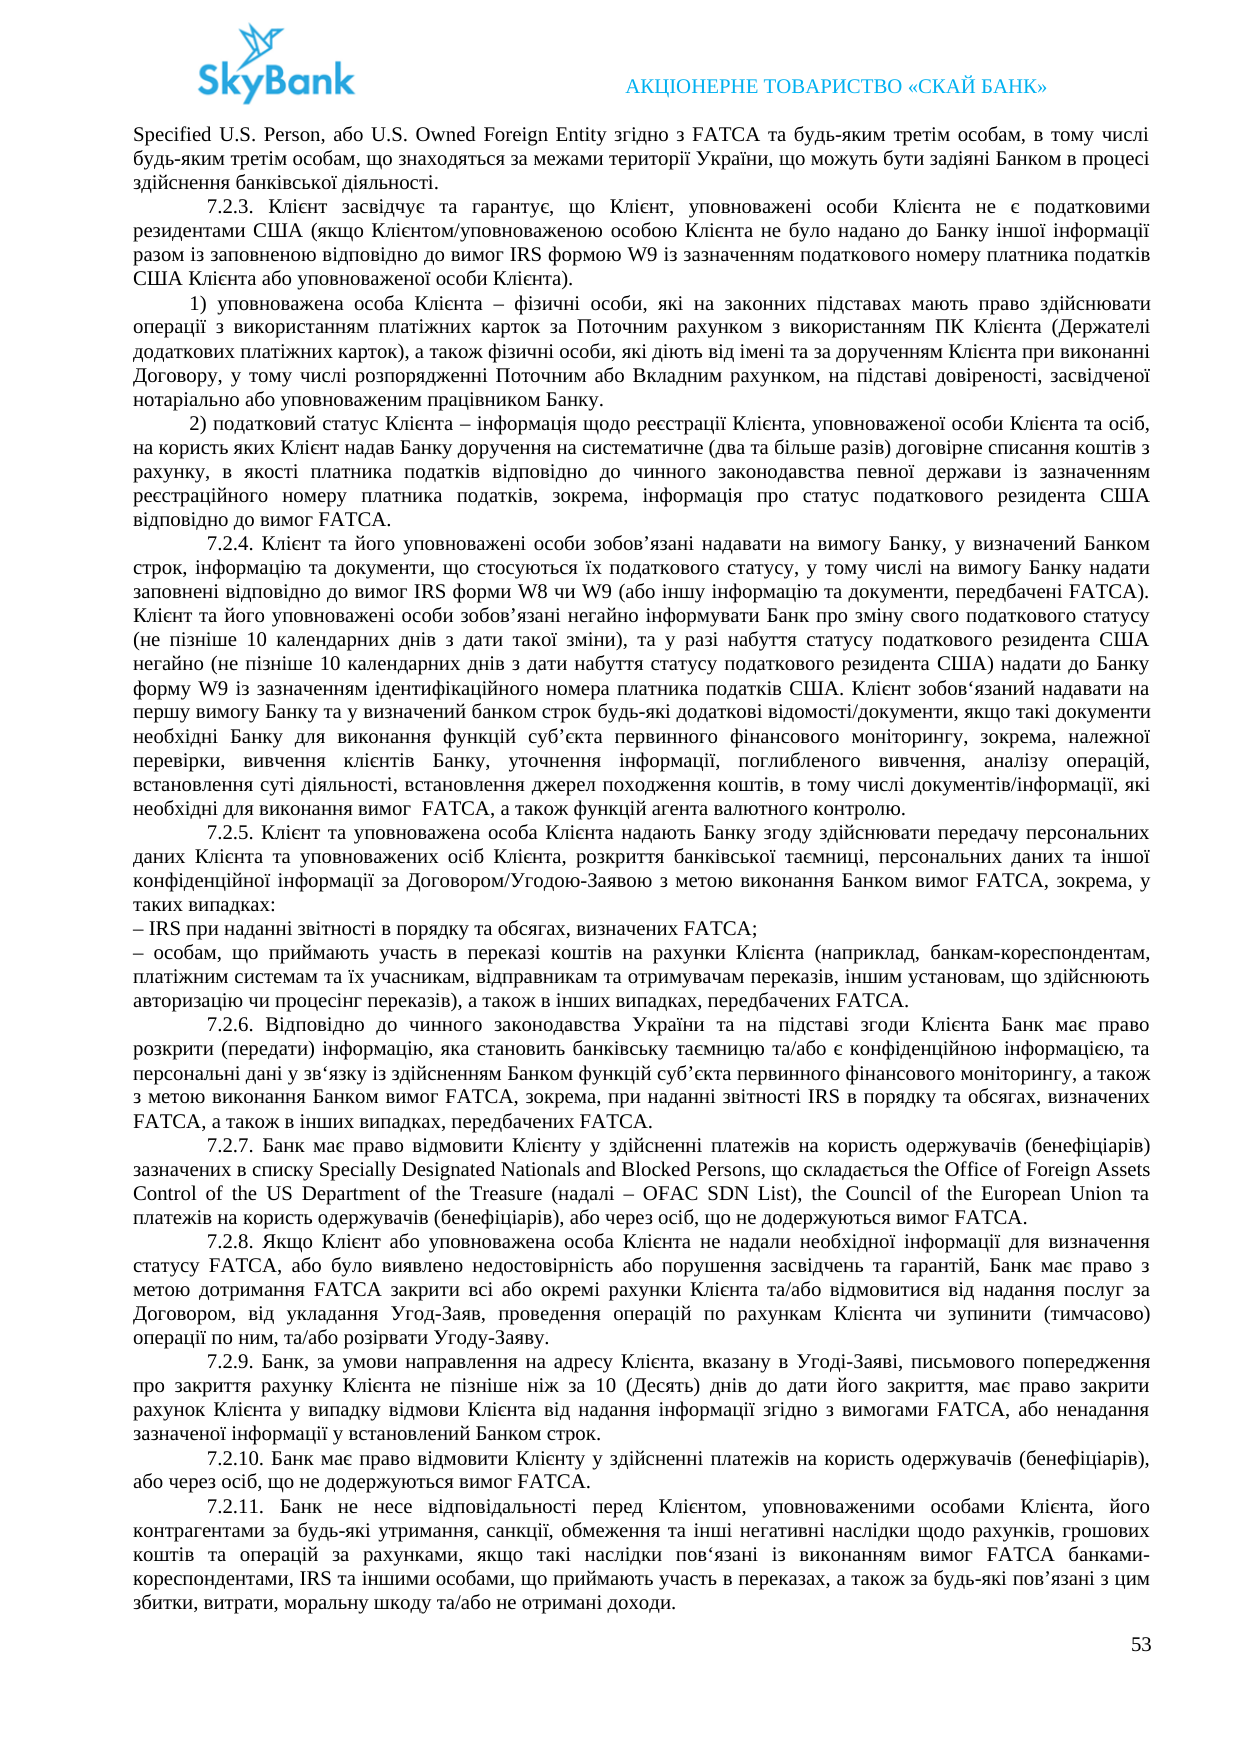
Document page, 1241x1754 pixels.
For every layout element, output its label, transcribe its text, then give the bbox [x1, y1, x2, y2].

text 7.2.11. Банк не несе відповідальності перед Клієнтом, уповноваженими особами Клієнта, його контрагентами за будь-які утримання, санкції, обмеження та інші негативні наслідки щодо рахунків, грошових коштів та операцій за рахунками, якщо такі наслідки пов‘язані із виконанням вимог FATCA банками-кореспондентами, IRS та іншими особами, що приймають участь в переказах, а також за будь-які пов’язані з цим збитки, витрати, моральну шкоду та/або не отримані доходи. [133, 1493, 1152, 1614]
text 7.2.3. Клієнт засвідчує та гарантує, що Клієнт, уповноважені особи Клієнта не є податковими резидентами США (якщо Клієнтом/уповноваженою особою Клієнта не було надано до Банку іншої інформації разом із заповненою відповідно до вимог IRS формою W9 із зазначенням податкового номеру платника податків США Клієнта або уповноваженої особи Клієнта). [133, 194, 1152, 290]
text 7.2.9. Банк, за умови направлення на адресу Клієнта, вказану в Угоді-Заяві, письмового попередження про закриття рахунку Клієнта не пізніше ніж за 10 (Десять) днів до дати його закриття, має право закрити рахунок Клієнта у випадку відмови Клієнта від надання інформації згідно з вимогами FATCA, або ненадання зазначеної інформації у встановлений Банком строк. [133, 1349, 1152, 1445]
text – особам, що приймають участь в переказі коштів на рахунки Клієнта (наприклад, банкам-кореспондентам, платіжним системам та їх учасникам, відправникам та отримувачам переказів, іншим установам, що здійснюють авторизацію чи процесінг переказів), а також в інших випадках, передбачених FATCA. [133, 940, 1152, 1012]
text 7.2.10. Банк має право відмовити Клієнту у здійсненні платежів на користь одержувачів (бенефіціарів), або через осіб, що не додержуються вимог FATCA. [133, 1445, 1152, 1493]
text 1) уповноважена особа Клієнта – фізичні особи, які на законних підставах мають право здійснювати операції з використанням платіжних карток за Поточним рахунком з використанням ПК Клієнта (Держателі додаткових платіжних карток), а також фізичні особи, які діють від імені та за дорученням Клієнта при виконанні Договору, у тому числі розпорядженні Поточним або Вкладним рахунком, на підставі довіреності, засвідченої нотаріально або уповноваженим працівником Банку. [133, 290, 1152, 411]
text 7.2.8. Якщо Клієнт або уповноважена особа Клієнта не надали необхідної інформації для визначення статусу FATCA, або було виявлено недостовірність або порушення засвідчень та гарантій, Банк має право з метою дотримання FATCA закрити всі або окремі рахунки Клієнта та/або відмовитися від надання послуг за Договором, від укладання Угод-Заяв, проведення операцій по рахункам Клієнта чи зупинити (тимчасово) операції по ним, та/або розірвати Угоду-Заяву. [133, 1229, 1152, 1349]
picture [947, 82, 954, 91]
picture [178, 12, 385, 117]
text 7.2.6. Відповідно до чинного законодавства України та на підставі згоди Клієнта Банк має право розкрити (передати) інформацію, яка становить банківську таємницю та/або є конфіденційною інформацією, та персональні дані у зв‘язку із здійсненням Банком функцій суб’єкта первинного фінансового моніторингу, а також з метою виконання Банком вимог FATCA, зокрема, при наданні звітності IRS в порядку та обсягах, визначених FATCA, а також в інших випадках, передбачених FATCA. [133, 1012, 1152, 1133]
picture [996, 82, 1001, 90]
text – IRS при наданні звітності в порядку та обсягах, визначених FATCA; [133, 916, 1152, 940]
text 7.2.7. Банк має право відмовити Клієнту у здійсненні платежів на користь одержувачів (бенефіціарів) зазначених в списку Specially Designated Nationals and Blocked Persons, що складається the Office of Foreign Assets Control of the US Department of the Treasure (надалі – OFAC SDN List), the Council of the European Union та платежів на користь одержувачів (бенефіціарів), або через осіб, що не додержуються вимог FATCA. [133, 1133, 1152, 1229]
text 7.2.5. Клієнт та уповноважена особа Клієнта надають Банку згоду здійснювати передачу персональних даних Клієнта та уповноважених осіб Клієнта, розкриття банківської таємниці, персональних даних та іншої конфіденційної інформації за Договором/Угодою-Заявою з метою виконання Банком вимог FATCA, зокрема, у таких випадках: [133, 820, 1152, 916]
text 2) податковий статус Клієнта – інформація щодо реєстрації Клієнта, уповноваженої особи Клієнта та осіб, на користь яких Клієнт надав Банку доручення на систематичне (два та більше разів) договірне списання коштів з рахунку, в якості платника податків відповідно до чинного законодавства певної держави із зазначенням реєстраційного номеру платника податків, зокрема, інформація про статус податкового резидента США відповідно до вимог FATCA. [133, 411, 1152, 531]
text 7.2.4. Клієнт та його уповноважені особи зобов’язані надавати на вимогу Банку, у визначений Банком строк, інформацію та документи, що стосуються їх податкового статусу, у тому числі на вимогу Банку надати заповнені відповідно до вимог IRS форми W8 чи W9 (або іншу інформацію та документи, передбачені FATCA). Клієнт та його уповноважені особи зобов’язані негайно інформувати Банк про зміну свого податкового статусу (не пізніше 10 календарних днів з дати такої зміни), та у разі набуття статусу податкового резидента США негайно (не пізніше 10 календарних днів з дати набуття статусу податкового резидента США) надати до Банку форму W9 із зазначенням ідентифікаційного номера платника податків США. Клієнт зобов‘язаний надавати на першу вимогу Банку та у визначений банком строк будь-які додаткові відомості/документи, якщо такі документи необхідні Банку для виконання функцій суб’єкта первинного фінансового моніторингу, зокрема, належної перевірки, вивчення клієнтів Банку, уточнення інформації, поглибленого вивчення, аналізу операцій, встановлення суті діяльності, встановлення джерел походження коштів, в тому числі документів/інформації, які необхідні для виконання вимог FATCA, а також функцій агента валютного контролю. [133, 531, 1152, 820]
picture [860, 79, 866, 91]
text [133, 122, 1152, 194]
